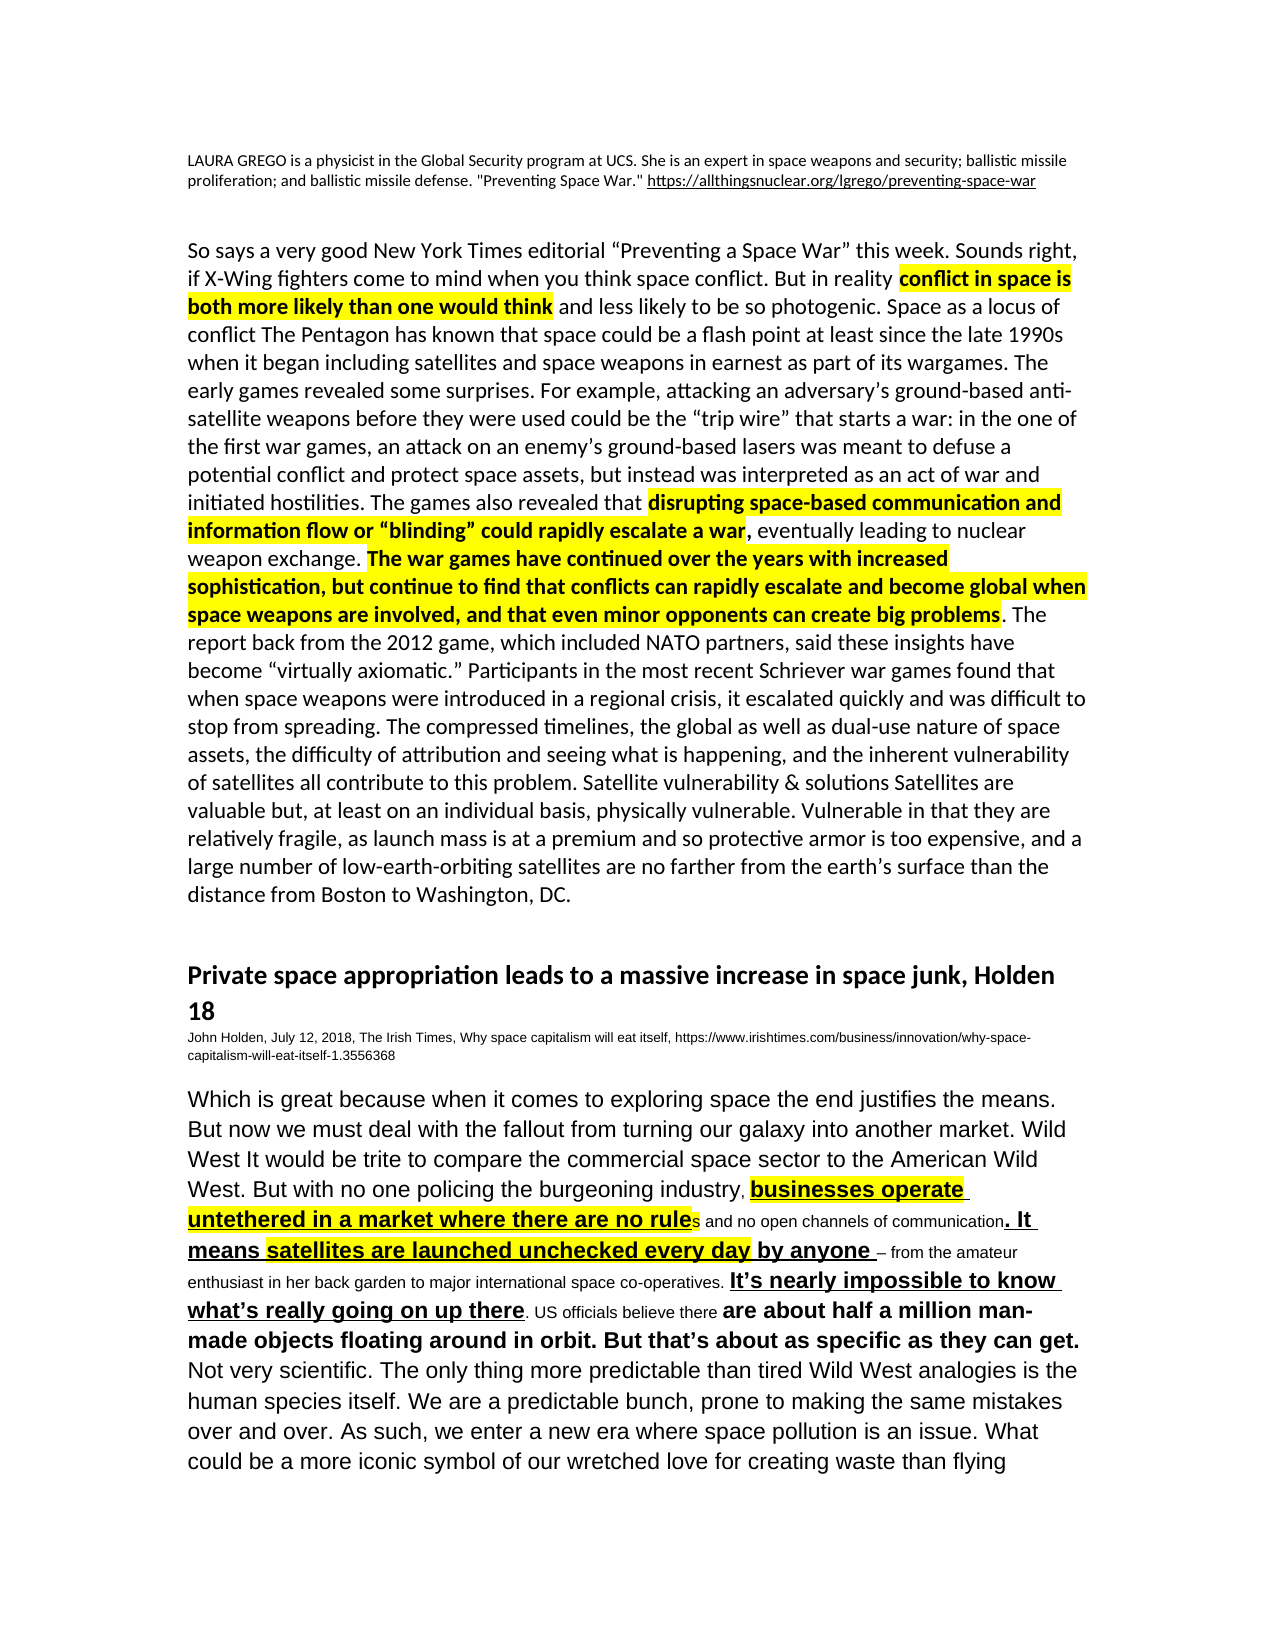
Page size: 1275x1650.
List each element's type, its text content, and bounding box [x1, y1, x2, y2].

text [187, 1086, 1087, 1474]
text So says a very good New York Times editorial “Preventing a Space War” this week. Sounds right, if X-Wing fighters come to mind when you think space conflict. But in reality conflict in space is both more likely than one would think and less likely to be so photogenic. Space as a locus of conflict The Pentagon has known that space could be a flash point at least since the late 1990s when it began including satellites and space weapons in earnest as part of its wargames. The early games revealed some surprises. For example, attacking an adversary’s ground-based anti-satellite weapons before they were used could be the “trip wire” that starts a war: in the one of the first war games, an attack on an enemy’s ground-based lasers was meant to defuse a potential conflict and protect space assets, but instead was interpreted as an act of war and initiated hostilities. The games also revealed that disrupting space-based communication and information flow or “blinding” could rapidly escalate a war, eventually leading to nuclear weapon exchange. The war games have continued over the years with increased sophistication, but continue to find that conflicts can rapidly escalate and become global when space weapons are involved, and that even minor opponents can create big problems. The report back from the 2012 game, which included NATO partners, said these insights have become “virtually axiomatic.” Participants in the most recent Schriever war games found that when space weapons were introduced in a regional crisis, it escalated quickly and was difficult to stop from spreading. The compressed timelines, the global as well as dual-use nature of space assets, the difficulty of attribution and seeing what is happening, and the inherent vulnerability of satellites all contribute to this problem. Satellite vulnerability & solutions Satellites are valuable but, at least on an individual basis, physically vulnerable. Vulnerable in that they are relatively fragile, as launch mass is at a premium and so protective armor is too expensive, and a large number of low-earth-orbiting satellites are no farther from the earth’s surface than the distance from Boston to Washington, DC. [187, 236, 1087, 908]
text John Holden, July 12, 2018, The Irish Times, Why space capitalism will eat itself, https://www.irishtimes.com/business/innovation/why-space-capitalism-will-eat-itself-1.3556368 [187, 1029, 1087, 1063]
text LAURA GREGO is a physicist in the Global Security program at UCS. She is an expert in space weapons and security; ballistic missile proliferation; and ballistic missile defense. "Preventing Space War." https://allthingsnuclear.org/lgrego/preventing-space-war [187, 150, 1087, 191]
subtitle Private space appropriation leads to a massive increase in space junk, Holden 18 [187, 958, 1087, 1027]
